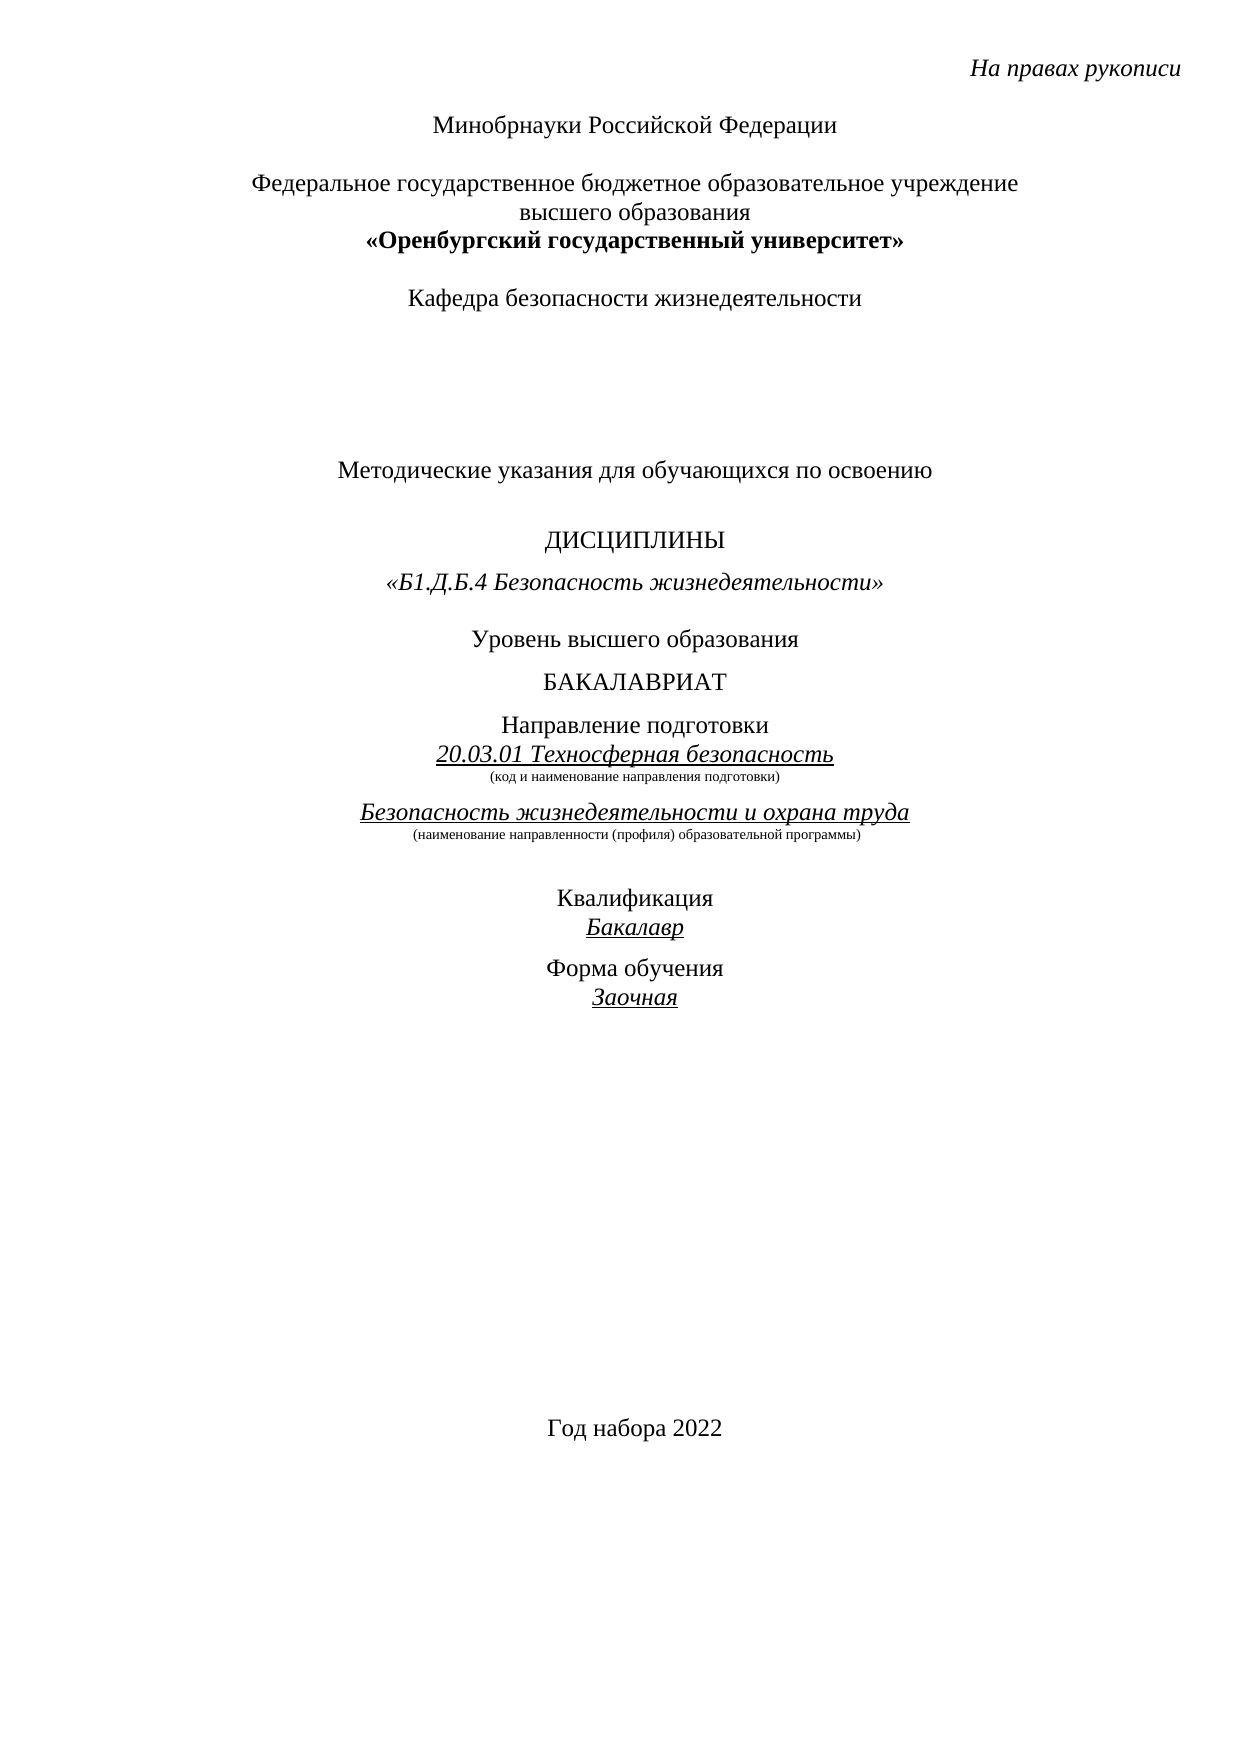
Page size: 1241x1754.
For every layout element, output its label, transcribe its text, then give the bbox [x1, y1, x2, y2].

text Заочная [88, 982, 1181, 1011]
text Методические указания для обучающихся по освоению [88, 456, 1181, 484]
text Год набора 2022 [88, 1413, 1181, 1442]
text Бакалавр [88, 912, 1181, 941]
text «Б1.Д.Б.4 Безопасность жизнедеятельности» [88, 567, 1181, 596]
text (наименование направленности (профиля) образовательной программы) [88, 826, 1181, 854]
text Кафедра безопасности жизнедеятельности [88, 283, 1181, 312]
text (код и наименование направления подготовки) [88, 768, 1181, 797]
text Уровень высшего образования [88, 624, 1181, 653]
text ДИСЦИПЛИНЫ [88, 526, 1181, 554]
text 20.03.01 Техносферная безопасность [88, 739, 1181, 768]
text БАКАЛАВРИАТ [88, 667, 1181, 696]
text Минобрнауки Российской Федерации [88, 111, 1181, 139]
text Направление подготовки [88, 711, 1181, 739]
text высшего образования [88, 197, 1181, 226]
text Федеральное государственное бюджетное образовательное учреждение [88, 168, 1181, 197]
text Безопасность жизнедеятельности и охрана труда [88, 797, 1181, 826]
text Форма обучения [88, 953, 1181, 982]
text «Оренбургский государственный университет» [88, 226, 1181, 254]
text На правах рукописи [88, 53, 1181, 82]
text Квалификация [88, 883, 1181, 912]
